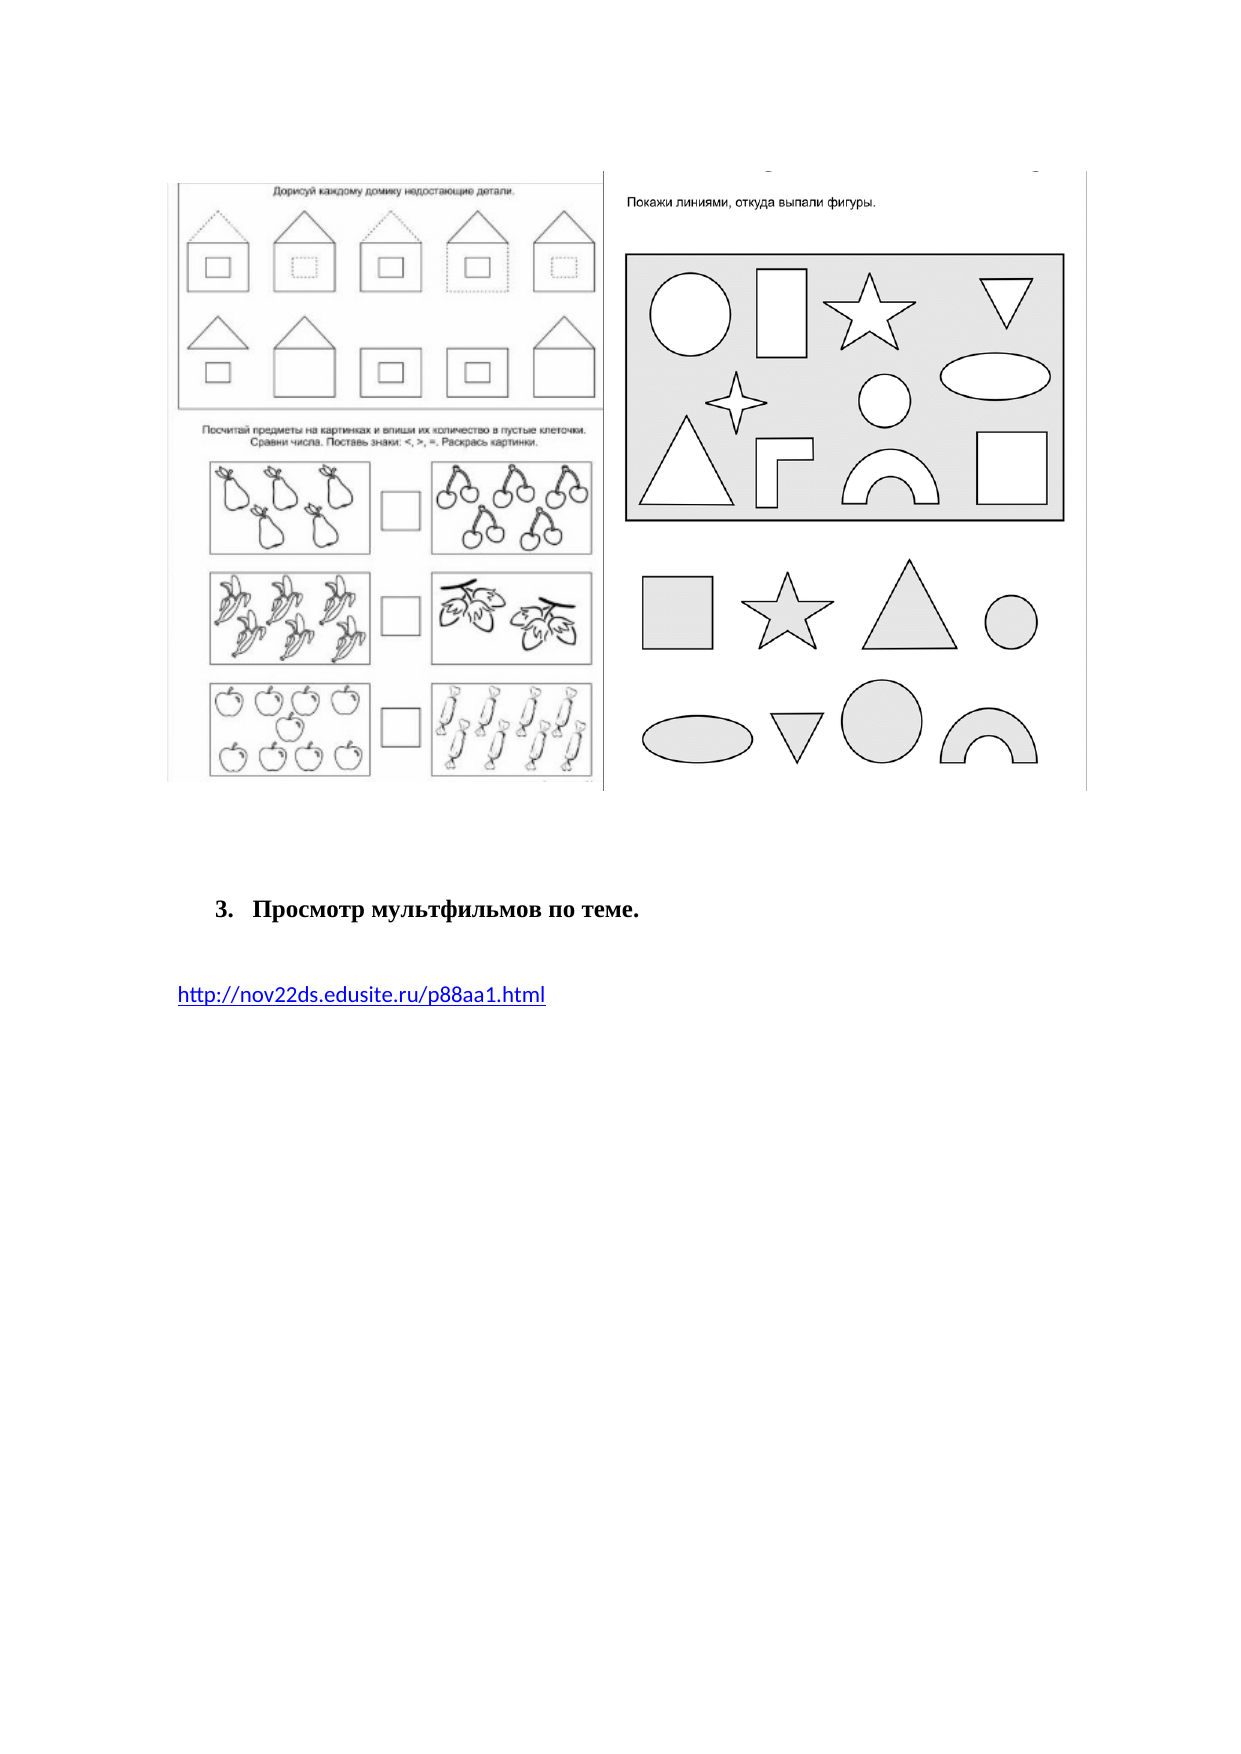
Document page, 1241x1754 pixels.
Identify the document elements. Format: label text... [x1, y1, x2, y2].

list Просмотр мультфильмов по теме. [215, 894, 1152, 923]
text http://nov22ds.edusite.ru/p88aa1.html [177, 981, 1152, 1009]
picture [167, 171, 1087, 791]
